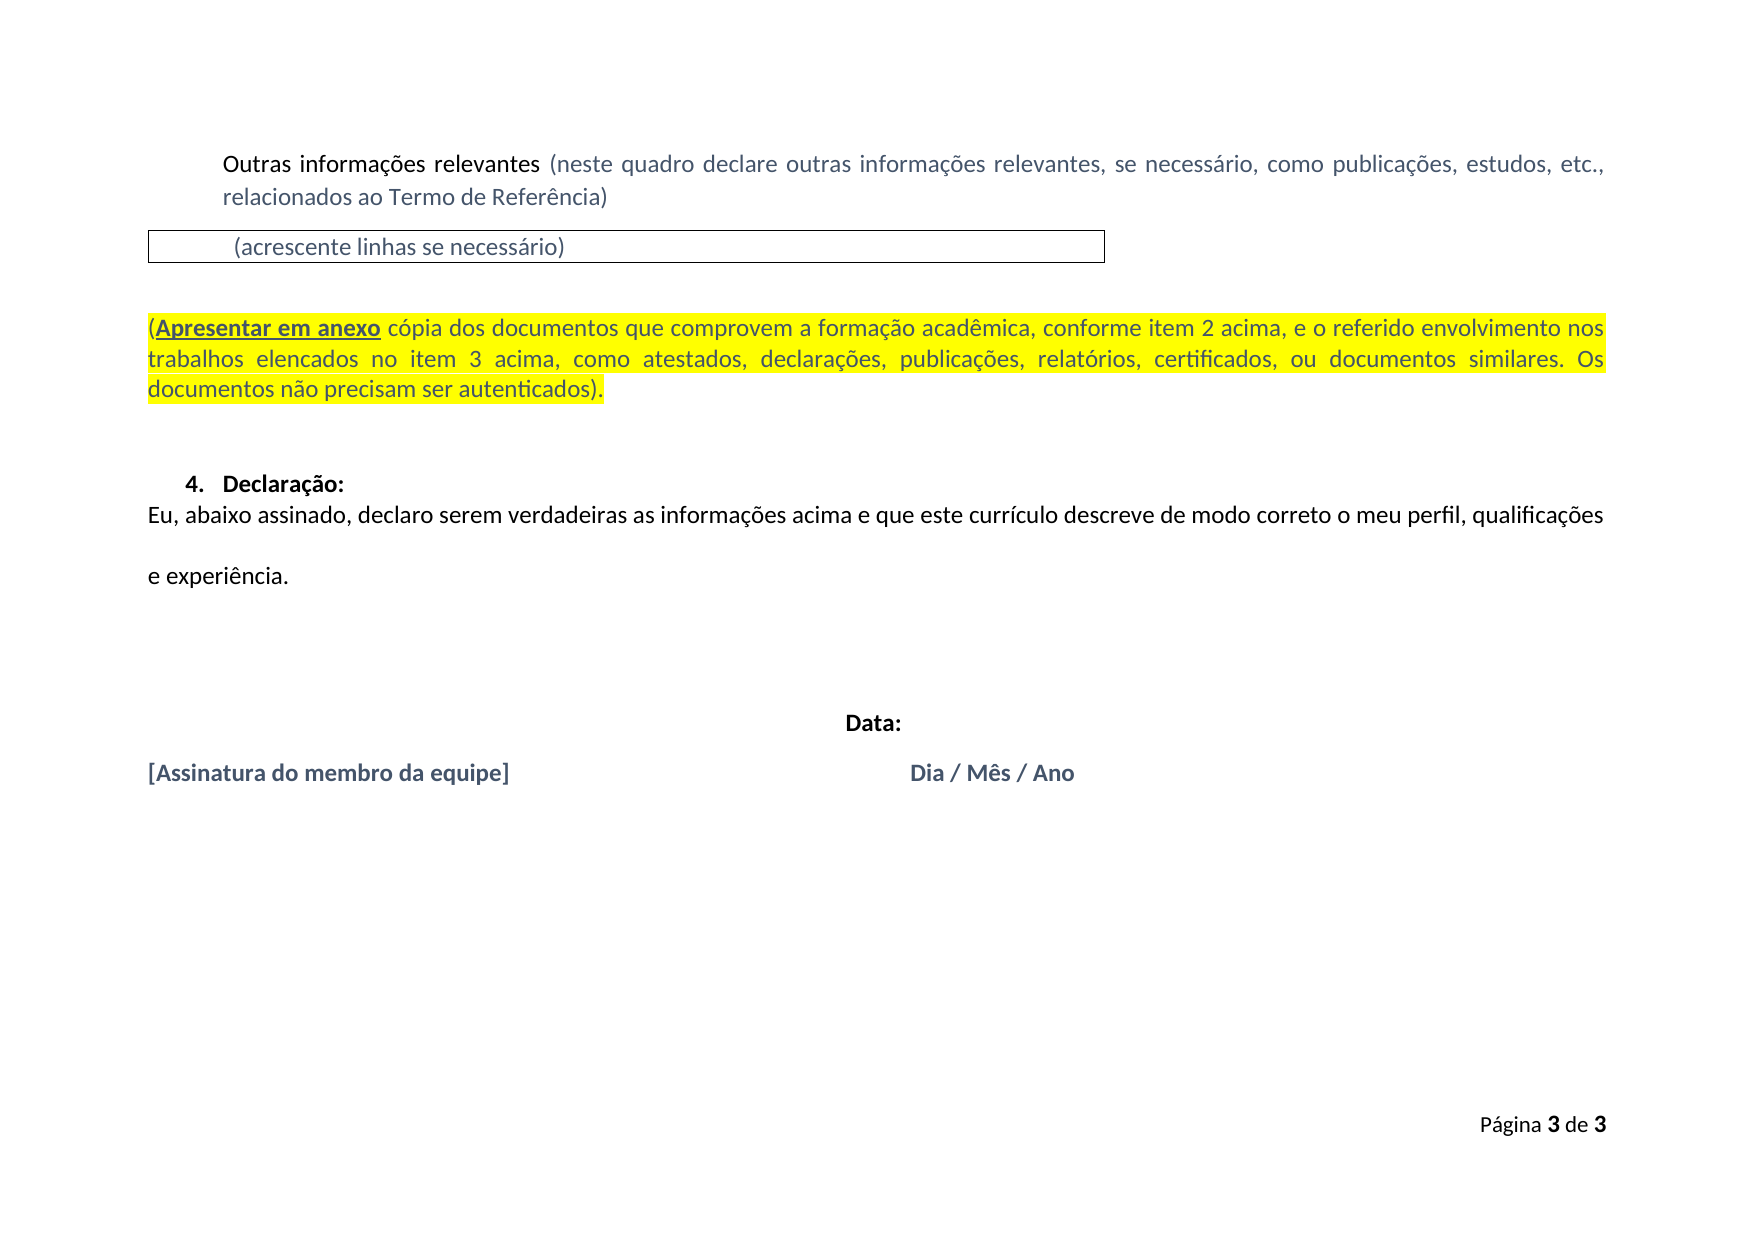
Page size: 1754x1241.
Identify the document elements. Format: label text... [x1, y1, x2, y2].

list Outras informações relevantes (neste quadro declare outras informações relevantes, se necessário, como publicações, estudos, etc., relacionados ao Termo de Referência) [223, 148, 1606, 211]
text Data: [148, 707, 1606, 738]
text (Apresentar em anexo cópia dos documentos que comprovem a formação acadêmica, conforme item 2 acima, e o referido envolvimento nos trabalhos elencados no item 3 acima, como atestados, declarações, publicações, relatórios, certificados, ou documentos similares. Os documentos não precisam ser autenticados). [148, 373, 1606, 404]
list Declaração: [185, 468, 1606, 499]
table_header (acrescente linhas se necessário) [149, 231, 1104, 262]
text [Assinatura do membro da equipe] Dia / Mês / Ano [148, 757, 1606, 787]
text Eu, abaixo assinado, declaro serem verdadeiras as informações acima e que este currículo descreve de modo correto o meu perfil, qualificações e experiência. [148, 499, 1606, 591]
